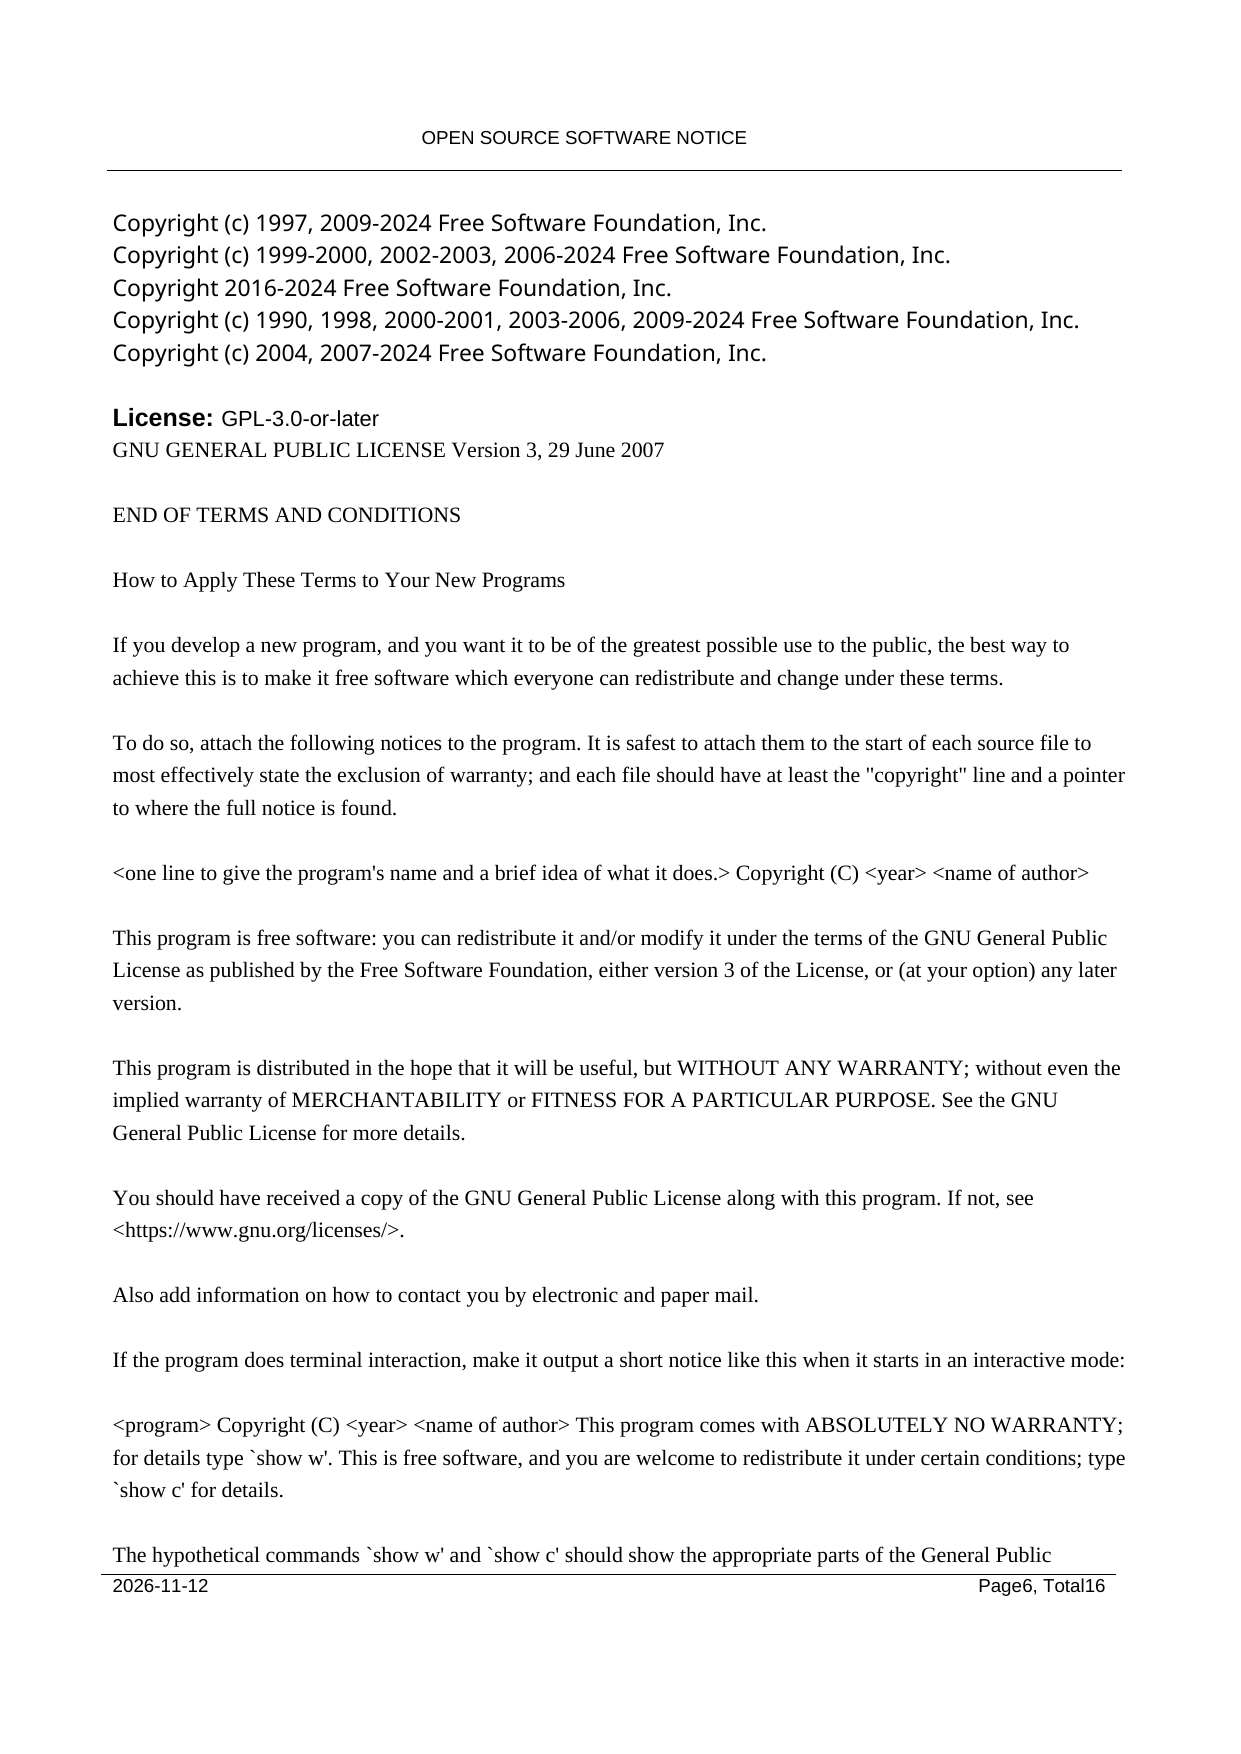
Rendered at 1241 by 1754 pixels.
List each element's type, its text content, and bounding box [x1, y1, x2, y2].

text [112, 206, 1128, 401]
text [112, 434, 1128, 1571]
text License: GPL-3.0-or-later [112, 401, 1128, 434]
